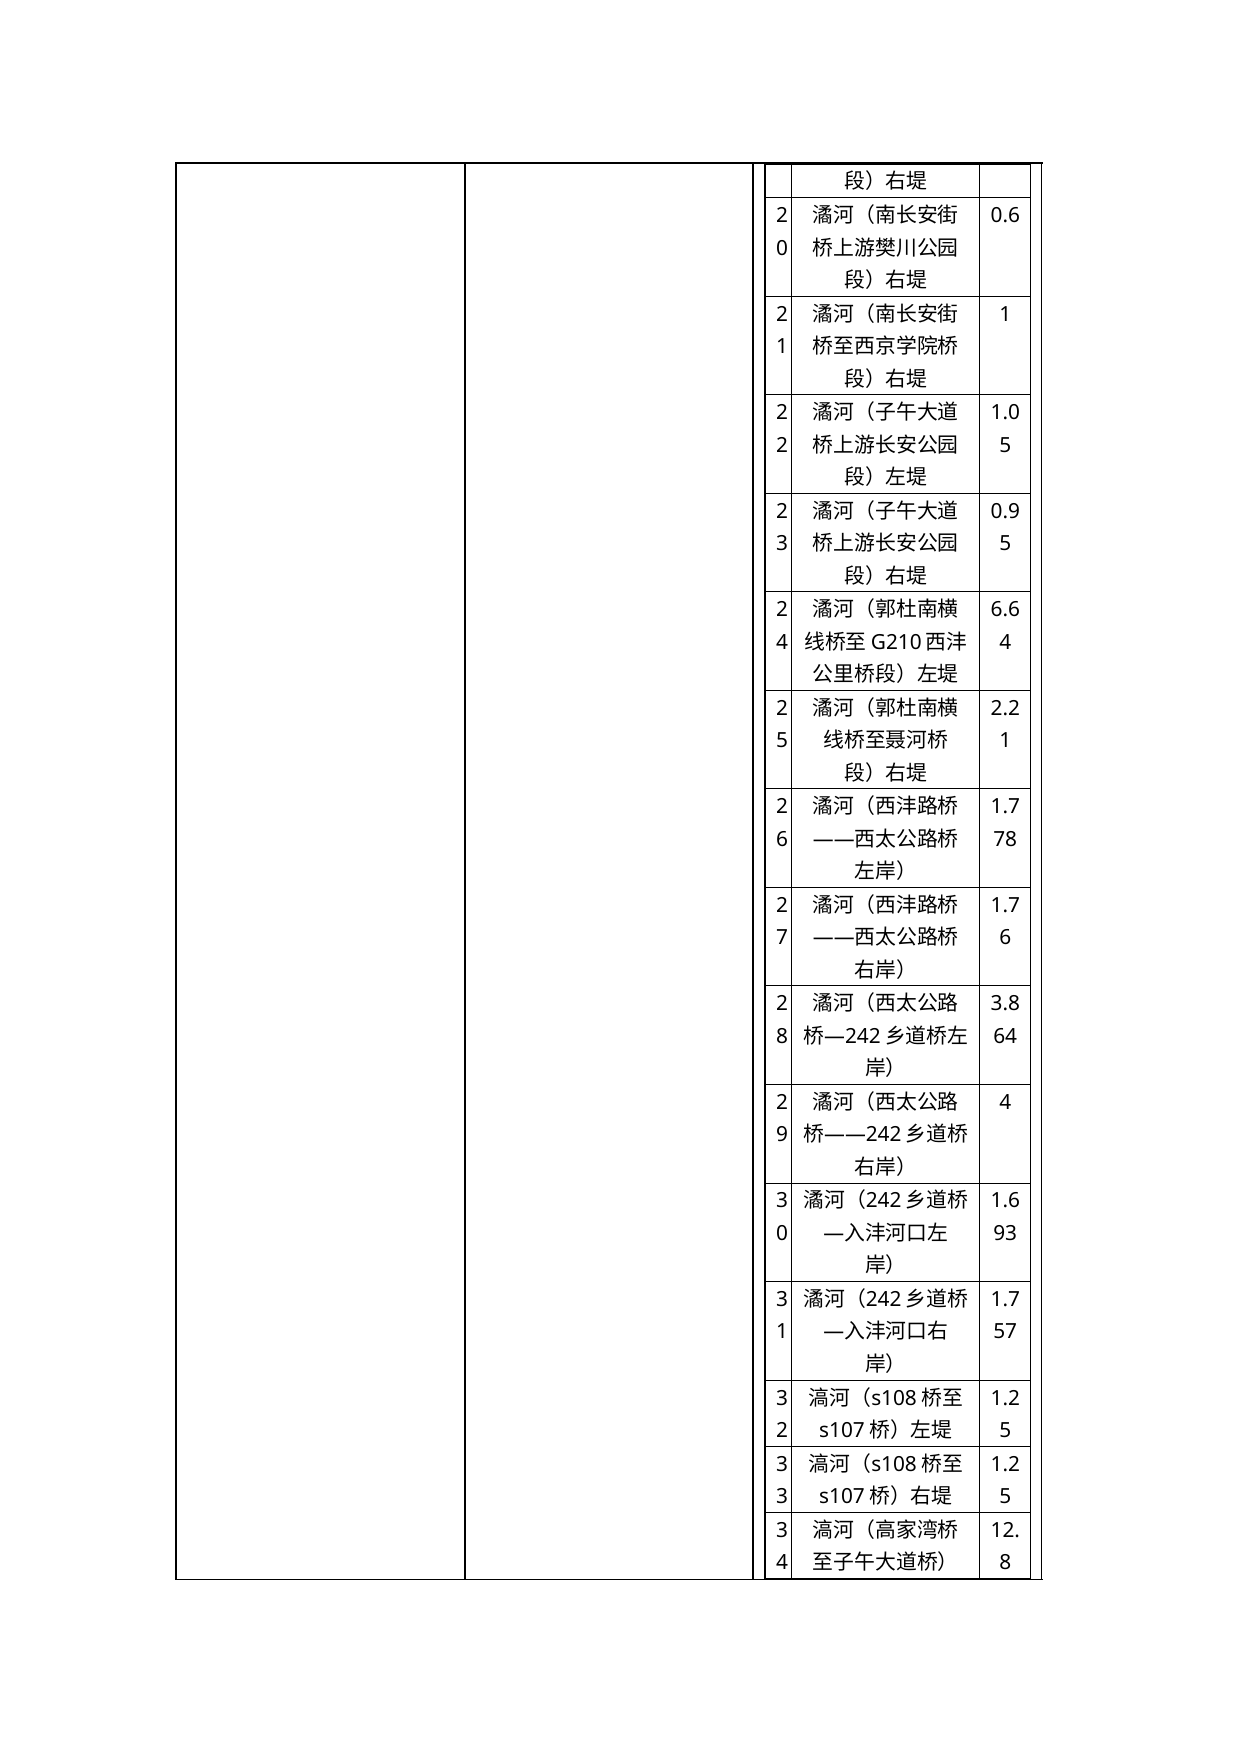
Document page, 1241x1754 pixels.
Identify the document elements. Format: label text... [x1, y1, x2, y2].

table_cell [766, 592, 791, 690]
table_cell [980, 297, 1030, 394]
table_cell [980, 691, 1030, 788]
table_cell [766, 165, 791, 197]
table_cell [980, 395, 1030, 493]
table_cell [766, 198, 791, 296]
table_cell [754, 164, 764, 1579]
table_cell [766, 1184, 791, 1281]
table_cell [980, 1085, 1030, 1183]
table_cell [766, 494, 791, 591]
table_cell 1 [177, 164, 464, 1579]
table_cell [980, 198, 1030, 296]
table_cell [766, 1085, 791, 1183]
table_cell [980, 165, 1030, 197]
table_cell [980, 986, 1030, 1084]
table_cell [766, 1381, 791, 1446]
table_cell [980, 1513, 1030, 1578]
table_cell [466, 164, 752, 1579]
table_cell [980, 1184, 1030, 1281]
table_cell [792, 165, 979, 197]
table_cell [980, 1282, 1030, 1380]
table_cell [792, 198, 979, 296]
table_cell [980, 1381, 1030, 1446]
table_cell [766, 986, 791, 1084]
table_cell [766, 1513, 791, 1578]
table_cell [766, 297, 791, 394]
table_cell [1031, 164, 1041, 1579]
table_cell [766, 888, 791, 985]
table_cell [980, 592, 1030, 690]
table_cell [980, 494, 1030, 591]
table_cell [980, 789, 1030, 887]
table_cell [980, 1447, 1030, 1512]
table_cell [792, 1513, 979, 1578]
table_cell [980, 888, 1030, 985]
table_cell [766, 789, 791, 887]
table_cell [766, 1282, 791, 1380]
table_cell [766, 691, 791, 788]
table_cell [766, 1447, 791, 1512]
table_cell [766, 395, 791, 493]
